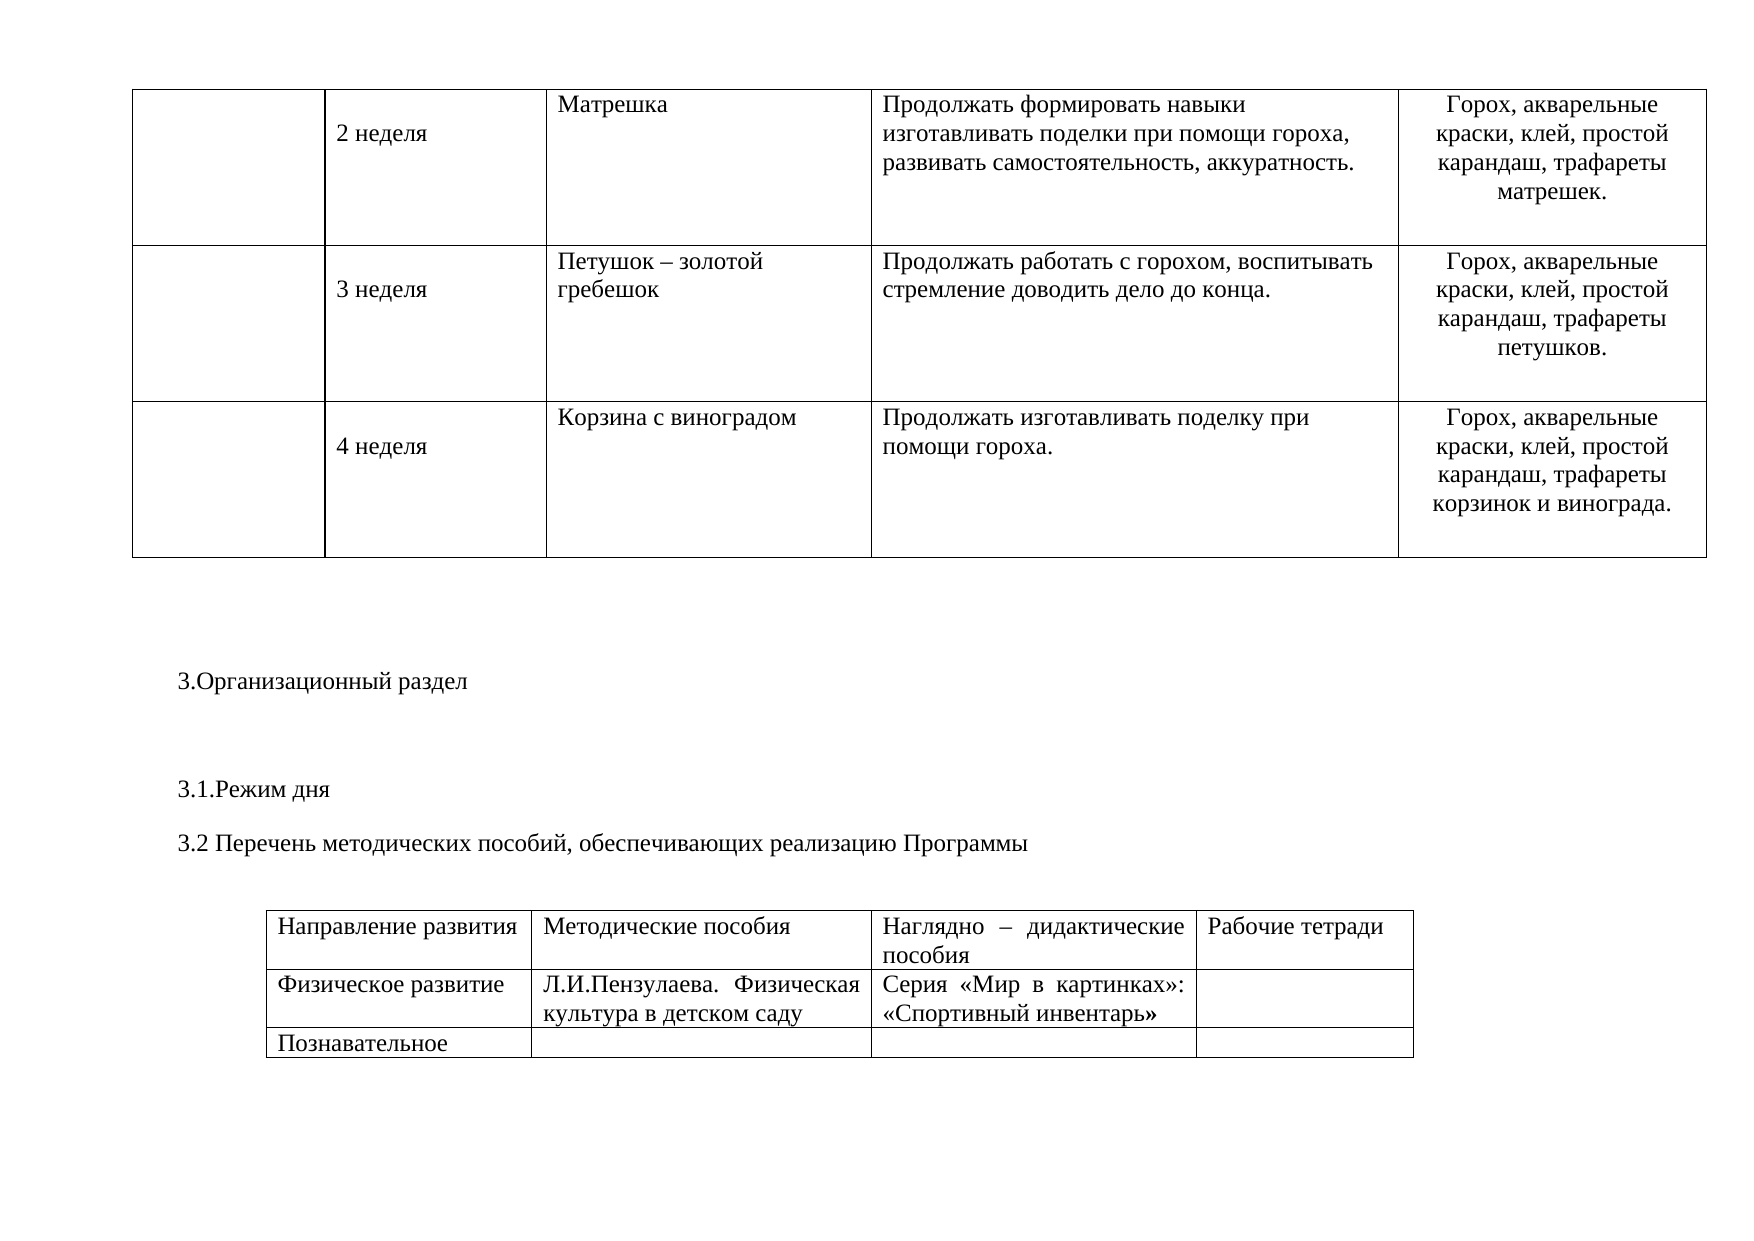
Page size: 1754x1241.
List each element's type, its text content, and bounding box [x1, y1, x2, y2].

table_cell Серия «Мир в картинках»: «Спортивный инвентарь» [872, 970, 1196, 1027]
table_cell [1197, 970, 1413, 1027]
table_cell Продолжать работать с горохом, воспитывать стремление доводить дело до конца. [872, 246, 1398, 401]
table_header Рабочие тетради [1197, 911, 1413, 968]
table_cell Петушок – золотой гребешок [547, 246, 871, 401]
table_cell Корзина с виноградом [547, 402, 871, 557]
text 3.Организационный раздел [177, 666, 1698, 695]
table_cell Продолжать формировать навыки изготавливать поделки при помощи гороха, развивать самостоятельность, аккуратность. [872, 90, 1398, 245]
table_cell [133, 90, 324, 245]
table_cell [1197, 1028, 1413, 1057]
table_cell Горох, акварельные краски, клей, простой карандаш, трафареты петушков. [1399, 246, 1706, 401]
table_cell Горох, акварельные краски, клей, простой карандаш, трафареты корзинок и винограда. [1399, 402, 1706, 557]
table_cell [532, 1028, 871, 1057]
table_cell Продолжать изготавливать поделку при помощи гороха. [872, 402, 1398, 557]
table_cell [872, 1028, 1196, 1057]
table_cell Физическое развитие [267, 970, 531, 1027]
table_cell [133, 246, 324, 401]
table_cell 3 неделя [326, 246, 546, 401]
table_cell Л.И.Пензулаева. Физическая культура в детском саду [532, 970, 871, 1027]
table_cell Матрешка [547, 90, 871, 245]
table_cell 4 неделя [326, 402, 546, 557]
table_header Направление развития [267, 911, 531, 968]
table_cell Горох, акварельные краски, клей, простой карандаш, трафареты матрешек. [1399, 90, 1706, 245]
text 3.2 Перечень методических пособий, обеспечивающих реализацию Программы [177, 828, 1698, 856]
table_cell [267, 1028, 531, 1057]
table_header Наглядно – дидактические пособия [872, 911, 1196, 968]
table_cell [133, 402, 324, 557]
table_cell 2 неделя [326, 90, 546, 245]
text 3.1.Режим дня [177, 774, 1698, 802]
table_header Методические пособия [532, 911, 871, 968]
